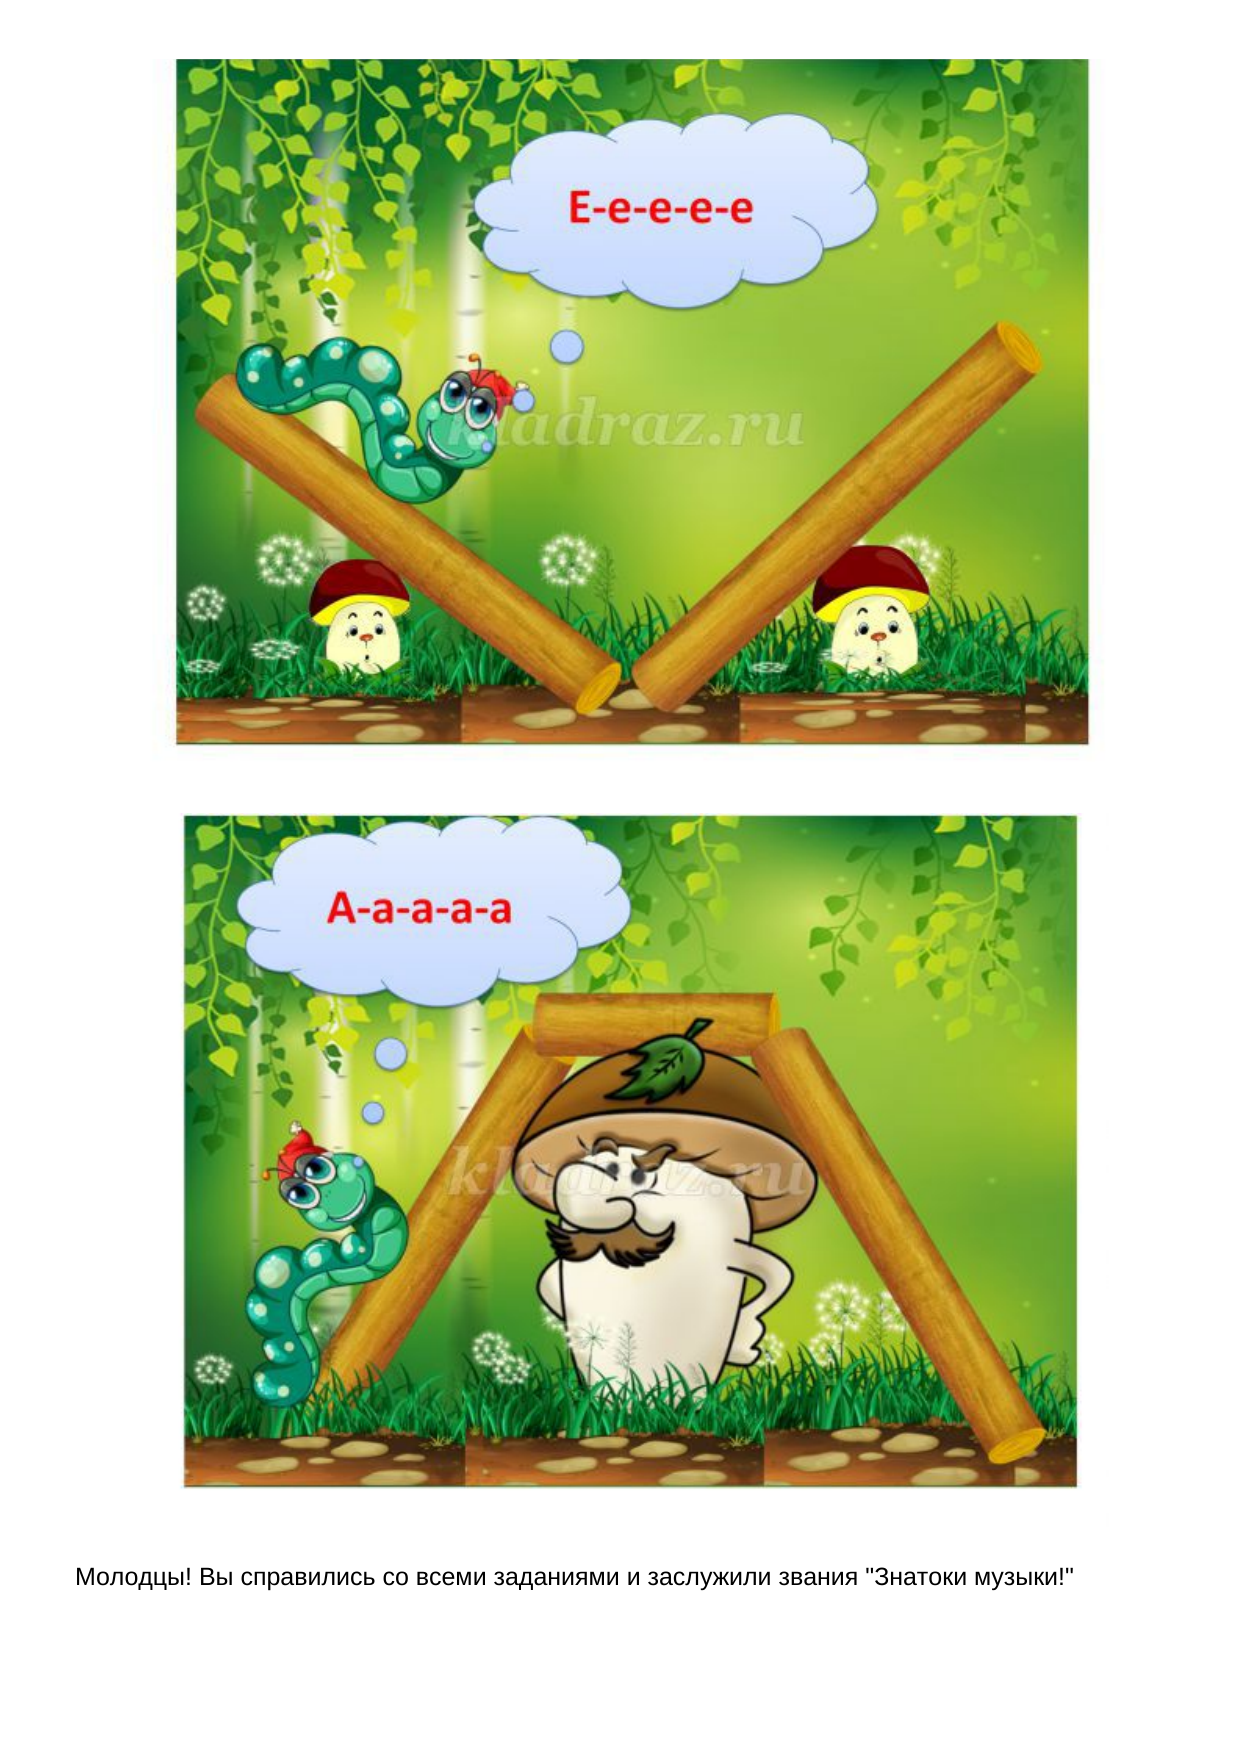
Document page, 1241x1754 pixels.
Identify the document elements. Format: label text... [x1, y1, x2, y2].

picture [128, 59, 1112, 790]
picture [131, 813, 1109, 1534]
text Молодцы! Вы справились со всеми заданиями и заслужили звания "Знатоки музыки!" [75, 1533, 1165, 1590]
